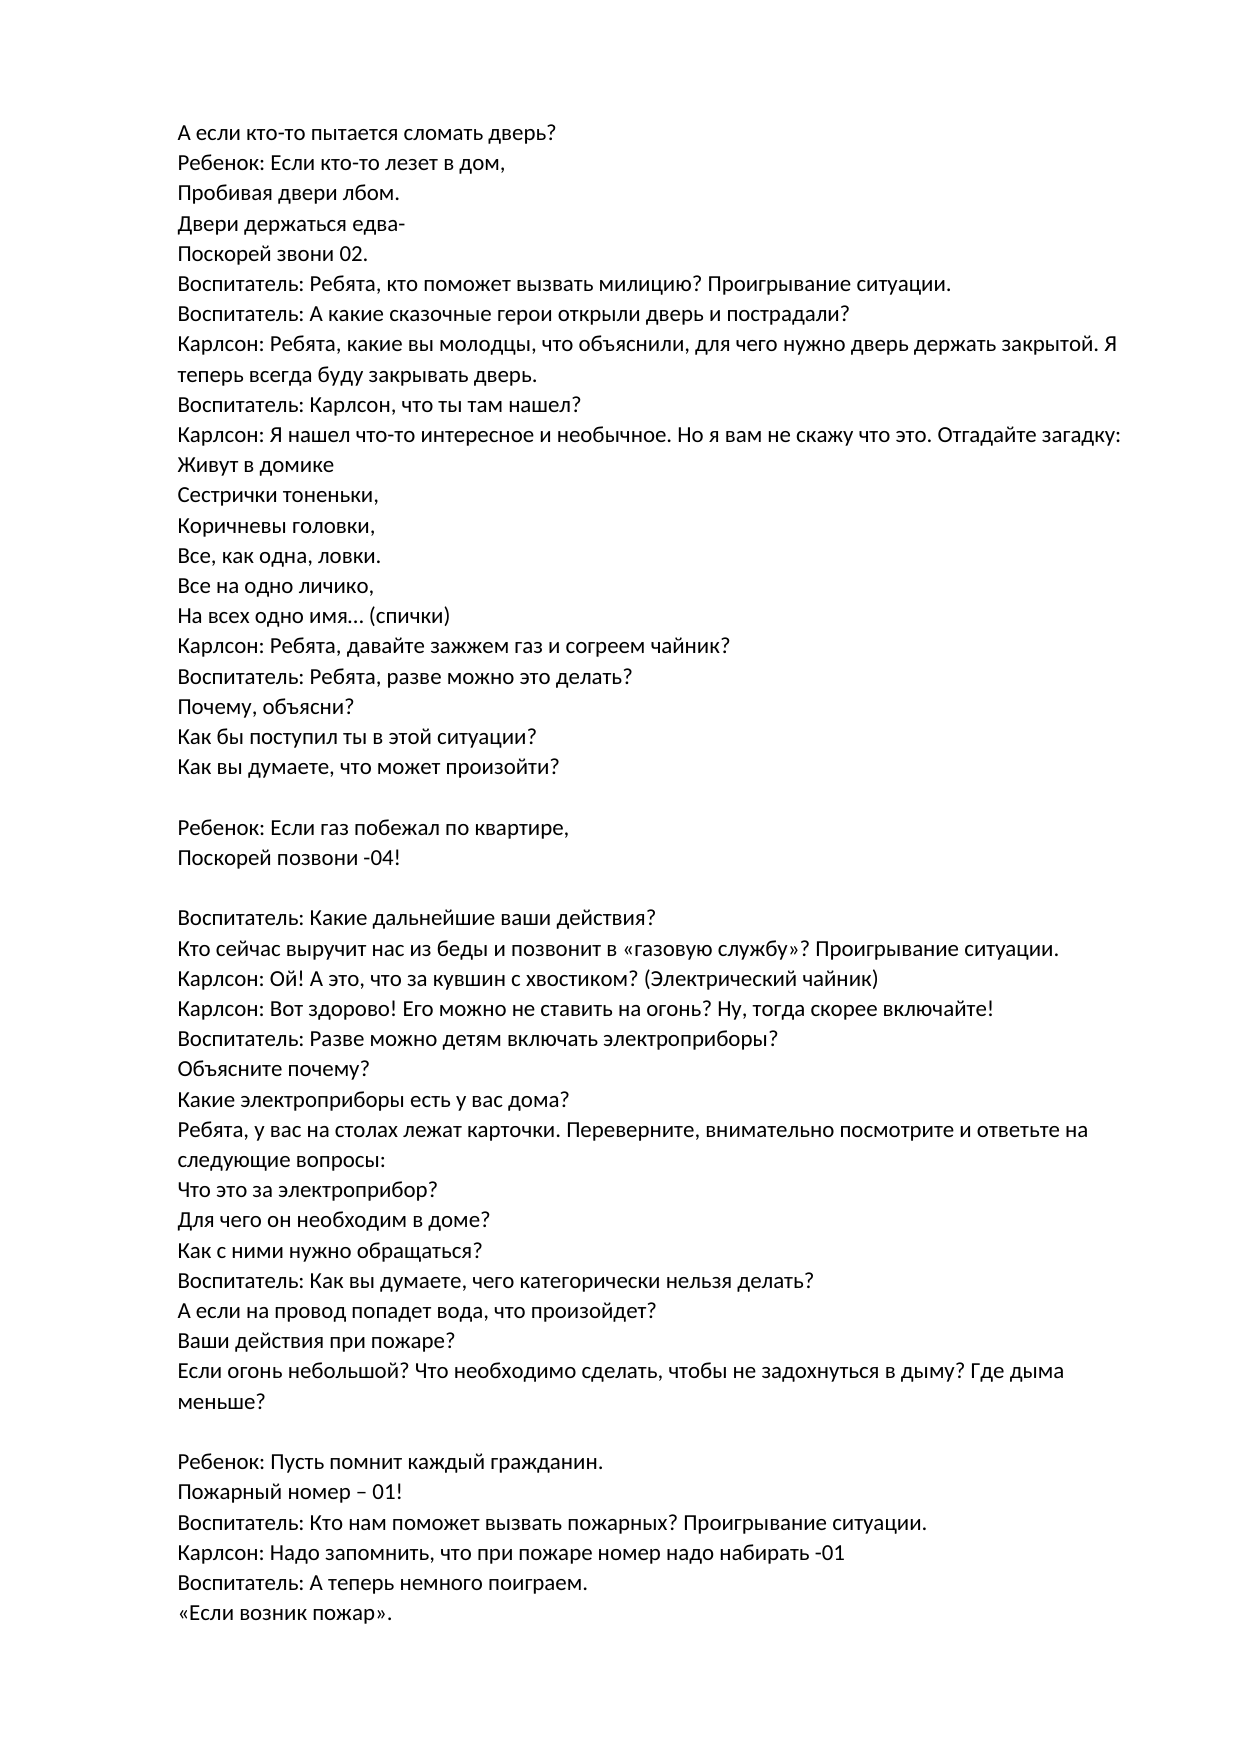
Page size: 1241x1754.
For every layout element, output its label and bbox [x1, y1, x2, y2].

text [177, 118, 1152, 1626]
